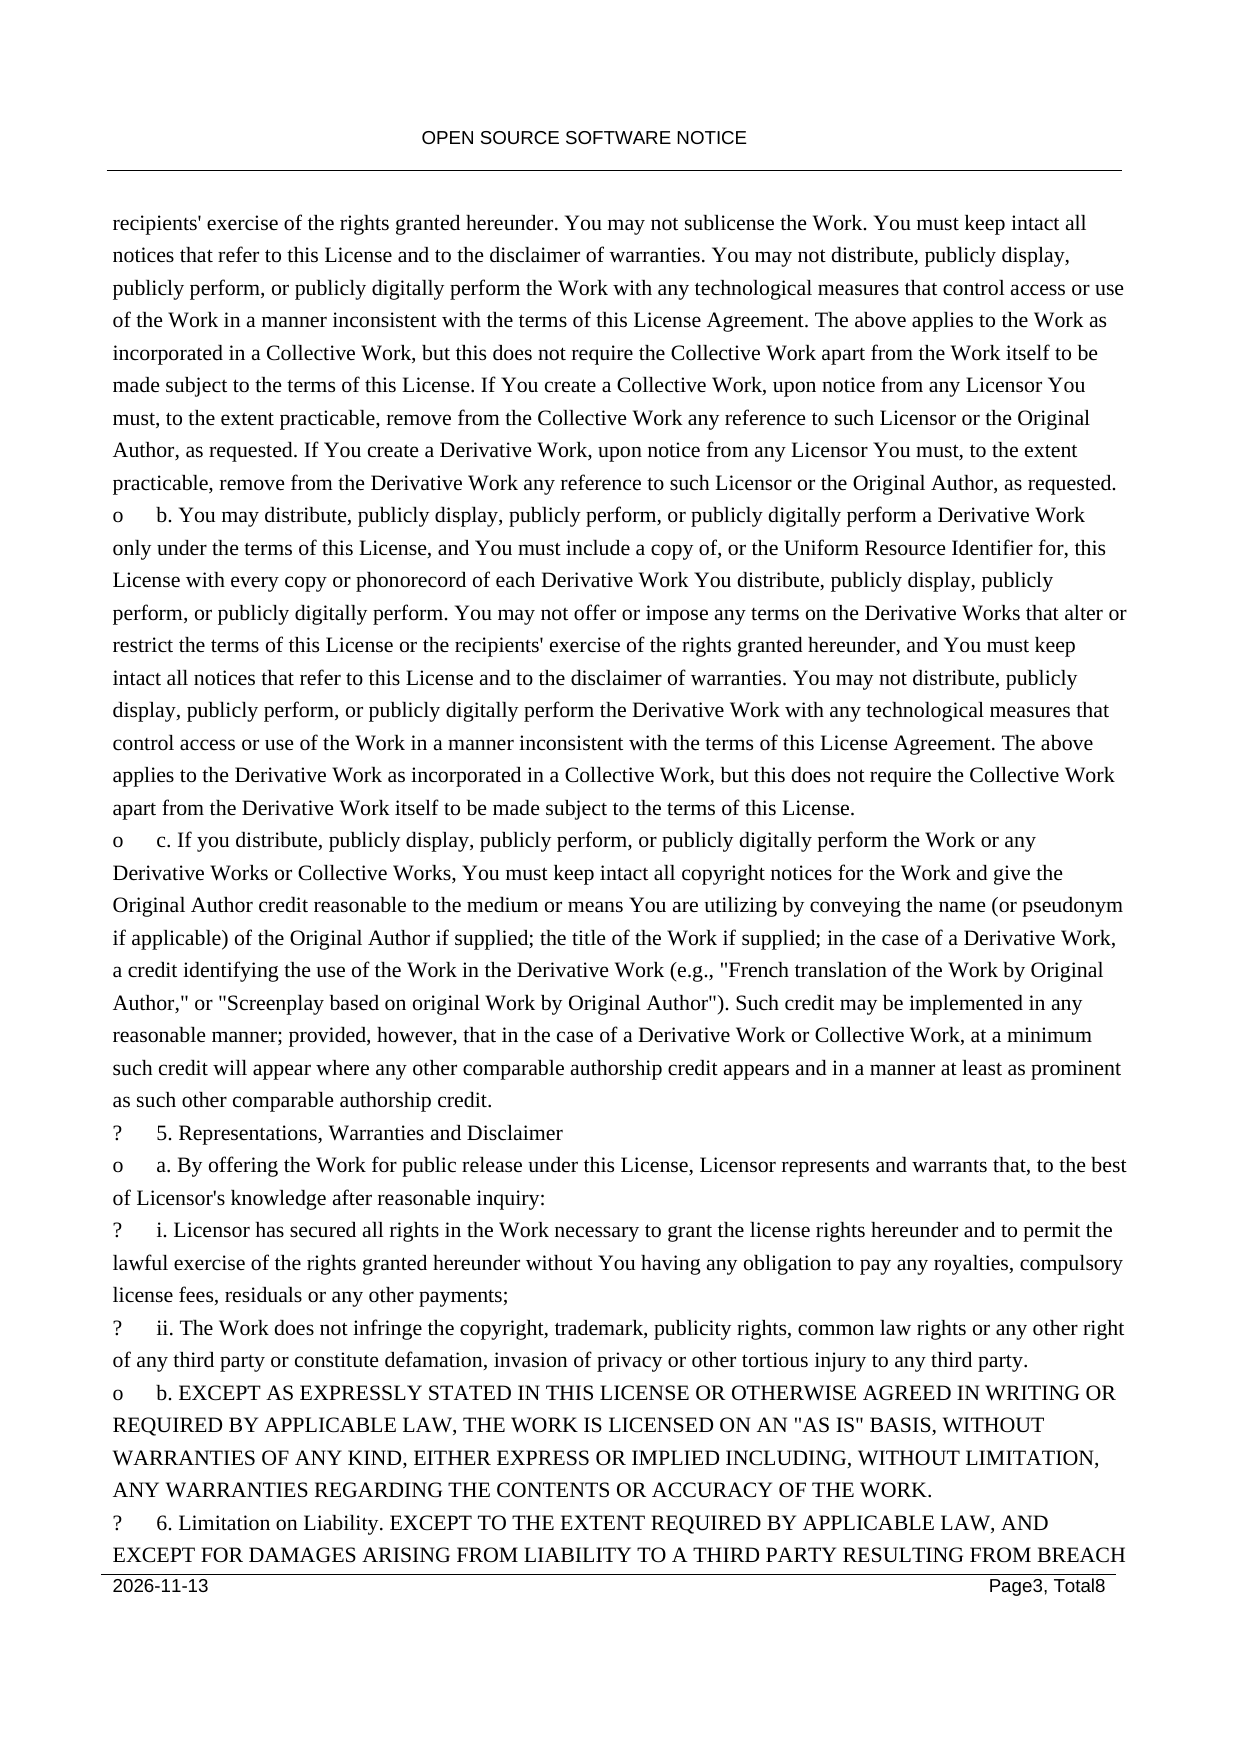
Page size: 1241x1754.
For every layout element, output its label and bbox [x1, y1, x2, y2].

text [112, 206, 1128, 1571]
